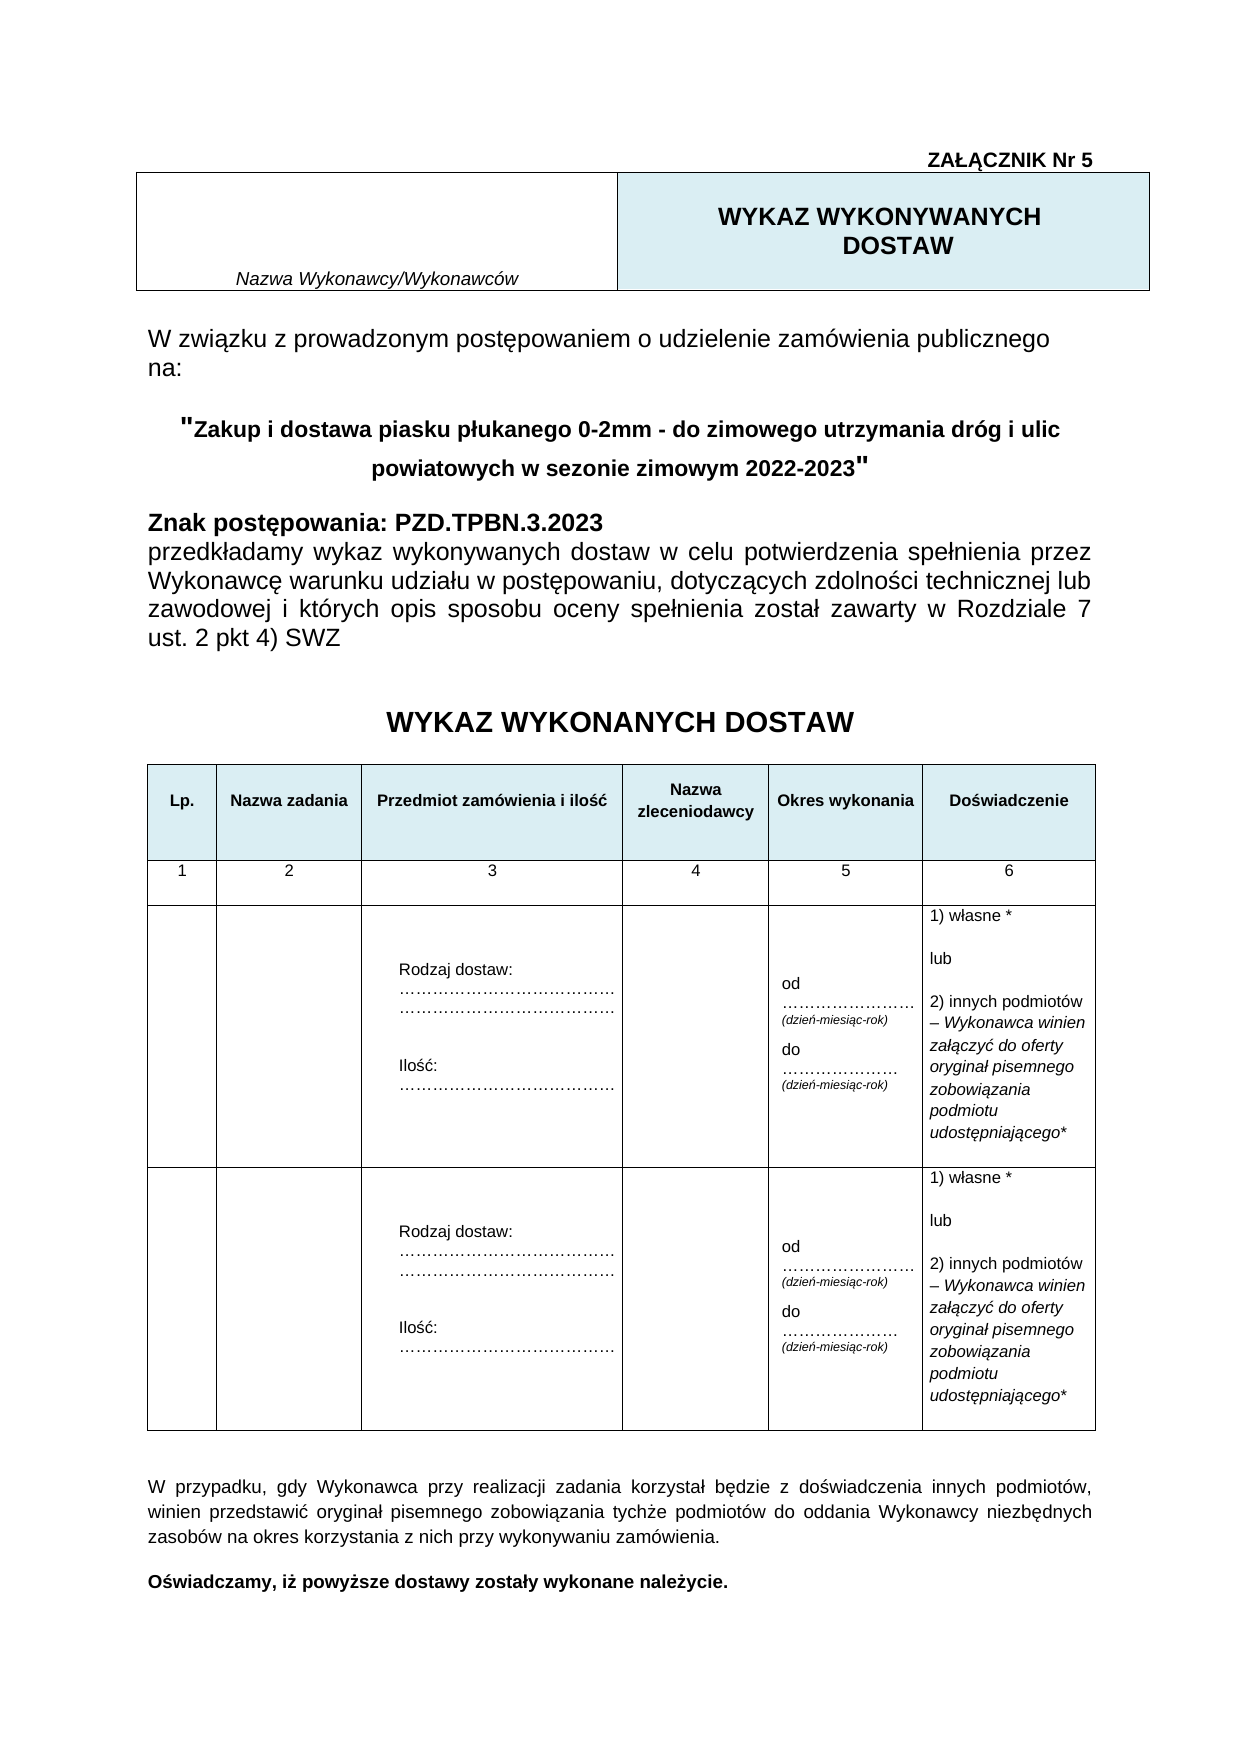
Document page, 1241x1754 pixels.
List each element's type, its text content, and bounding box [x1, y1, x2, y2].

text Oświadczamy, iż powyższe dostawy zostały wykonane należycie. [148, 1571, 1093, 1593]
text WYKAZ WYKONANYCH DOSTAW [148, 705, 1093, 738]
table_header Nazwa zleceniodawcy [623, 765, 768, 860]
table_cell 2 [217, 861, 361, 905]
table_cell 6 [923, 861, 1095, 905]
text "Zakup i dostawa piasku płukanego 0-2mm - do zimowego utrzymania dróg i ulic powiatowych w sezonie zimowym 2022-2023" [148, 410, 1093, 482]
table_cell 4 [623, 861, 768, 905]
text W przypadku, gdy Wykonawca przy realizacji zadania korzystał będzie z doświadczenia innych podmiotów, winien przedstawić oryginał pisemnego zobowiązania tychże podmiotów do oddania Wykonawcy niezbędnych zasobów na okres korzystania z nich przy wykonywaniu zamówienia. [148, 1476, 1093, 1547]
table_cell 1 [148, 861, 216, 905]
text ZAŁĄCZNIK Nr 5 [148, 148, 1093, 172]
text Znak postępowania: PZD.TPBN.3.2023 [148, 508, 1093, 537]
table_cell [217, 1168, 361, 1429]
table_header Przedmiot zamówienia i ilość [362, 765, 622, 860]
table_cell od …………………… (dzień-miesiąc-rok) do ………………… (dzień-miesiąc-rok) [769, 906, 922, 1167]
table_cell 3 [362, 861, 622, 905]
table_cell Rodzaj dostaw: ………………………………… ………………………………… Ilość: ………………………………… [362, 1168, 622, 1429]
table_cell 1) własne * lub 2) innych podmiotów – Wykonawca winien załączyć do oferty oryginał pisemnego zobowiązania podmiotu udostępniającego* [923, 906, 1095, 1167]
table_cell [623, 1168, 768, 1429]
table_header Lp. [148, 765, 216, 860]
table_header Nazwa zadania [217, 765, 361, 860]
table_cell [217, 906, 361, 1167]
table_cell Rodzaj dostaw: ………………………………… ………………………………… Ilość: ………………………………… [362, 906, 622, 1167]
text W związku z prowadzonym postępowaniem o udzielenie zamówienia publicznego na: [148, 324, 1093, 382]
table_header Doświadczenie [923, 765, 1095, 860]
table_cell 1) własne * lub 2) innych podmiotów – Wykonawca winien załączyć do oferty oryginał pisemnego zobowiązania podmiotu udostępniającego* [923, 1168, 1095, 1429]
table_cell od …………………… (dzień-miesiąc-rok) do ………………… (dzień-miesiąc-rok) [769, 1168, 922, 1429]
table_cell [623, 906, 768, 1167]
text przedkładamy wykaz wykonywanych dostaw w celu potwierdzenia spełnienia przez Wykonawcę warunku udziału w postępowaniu, dotyczących zdolności technicznej lub zawodowej i których opis sposobu oceny spełnienia został zawarty w Rozdziale 7 ust. 2 pkt 4) SWZ [148, 537, 1092, 652]
table_cell [148, 1168, 216, 1429]
table_header Okres wykonania [769, 765, 922, 860]
table_header Nazwa Wykonawcy/Wykonawców [137, 173, 617, 289]
table_cell 5 [769, 861, 922, 905]
table_cell [148, 906, 216, 1167]
table_header WYKAZ WYKONYWANYCH DOSTAW [618, 173, 1149, 289]
